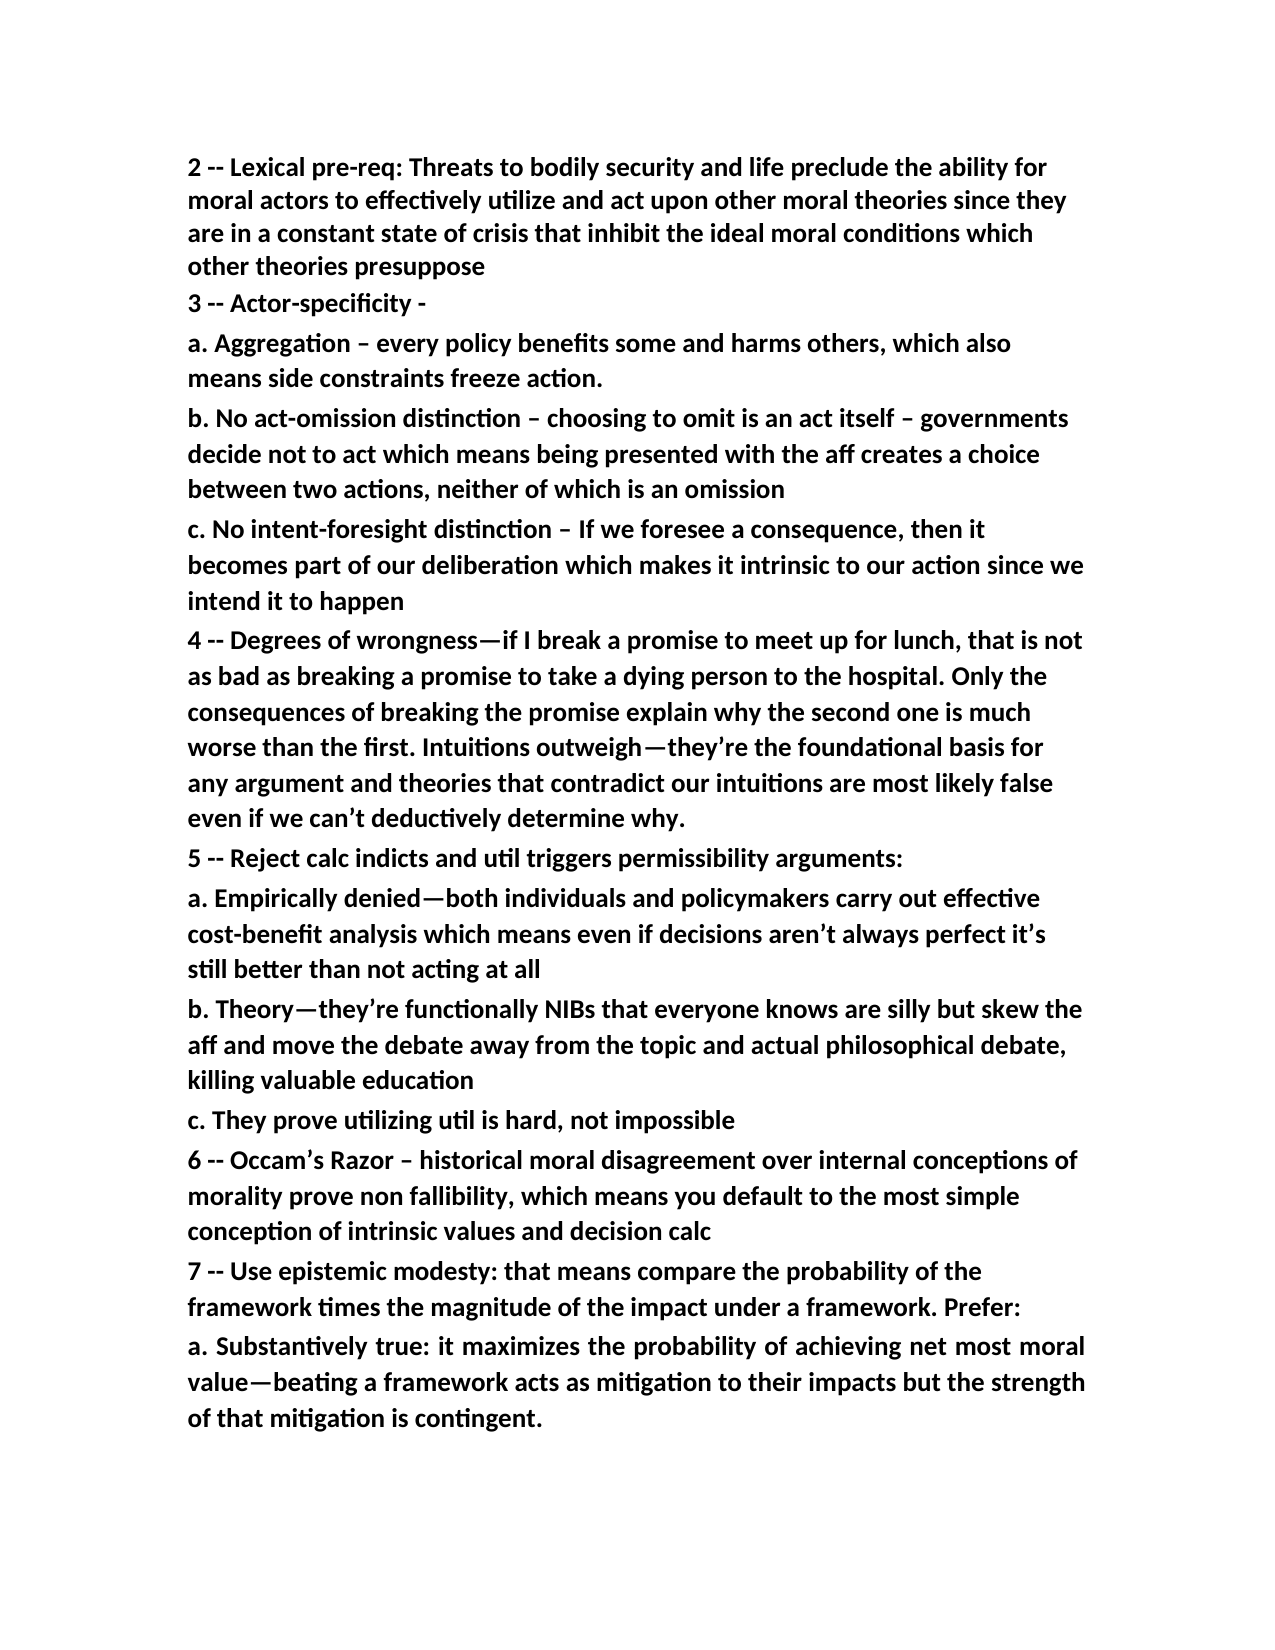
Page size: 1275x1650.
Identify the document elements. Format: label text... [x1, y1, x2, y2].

subtitle b. Theory—they’re functionally NIBs that everyone knows are silly but skew the aff and move the debate away from the topic and actual philosophical debate, killing valuable education [187, 992, 1087, 1097]
subtitle a. Empirically denied—both individuals and policymakers carry out effective cost-benefit analysis which means even if decisions aren’t always perfect it’s still better than not acting at all [187, 881, 1087, 986]
text a. Substantively true: it maximizes the probability of achieving net most moral value—beating a framework acts as mitigation to their impacts but the strength of that mitigation is contingent. [187, 1329, 1087, 1434]
subtitle b. No act-omission distinction – choosing to omit is an act itself – governments decide not to act which means being presented with the aff creates a choice between two actions, neither of which is an omission [187, 401, 1087, 506]
subtitle 4 -- Degrees of wrongness—if I break a promise to meet up for lunch, that is not as bad as breaking a promise to take a dying person to the hospital. Only the consequences of breaking the promise explain why the second one is much worse than the first. Intuitions outweigh—they’re the foundational basis for any argument and theories that contradict our intuitions are most likely false even if we can’t deductively determine why. [187, 623, 1087, 835]
text 2 -- Lexical pre-req: Threats to bodily security and life preclude the ability for moral actors to effectively utilize and act upon other moral theories since they are in a constant state of crisis that inhibit the ideal moral conditions which other theories presuppose [187, 150, 1087, 282]
text 7 -- Use epistemic modesty: that means compare the probability of the framework times the magnitude of the impact under a framework. Prefer: [187, 1254, 1087, 1323]
subtitle 5 -- Reject calc indicts and util triggers permissibility arguments: [187, 841, 1087, 874]
subtitle a. Aggregation – every policy benefits some and harms others, which also means side constraints freeze action. [187, 326, 1087, 395]
subtitle 3 -- Actor-specificity - [187, 286, 1087, 319]
subtitle c. No intent-foresight distinction – If we foresee a consequence, then it becomes part of our deliberation which makes it intrinsic to our action since we intend it to happen [187, 512, 1087, 617]
subtitle 6 -- Occam’s Razor – historical moral disagreement over internal conceptions of morality prove non fallibility, which means you default to the most simple conception of intrinsic values and decision calc [187, 1143, 1087, 1247]
subtitle c. They prove utilizing util is hard, not impossible [187, 1103, 1087, 1136]
